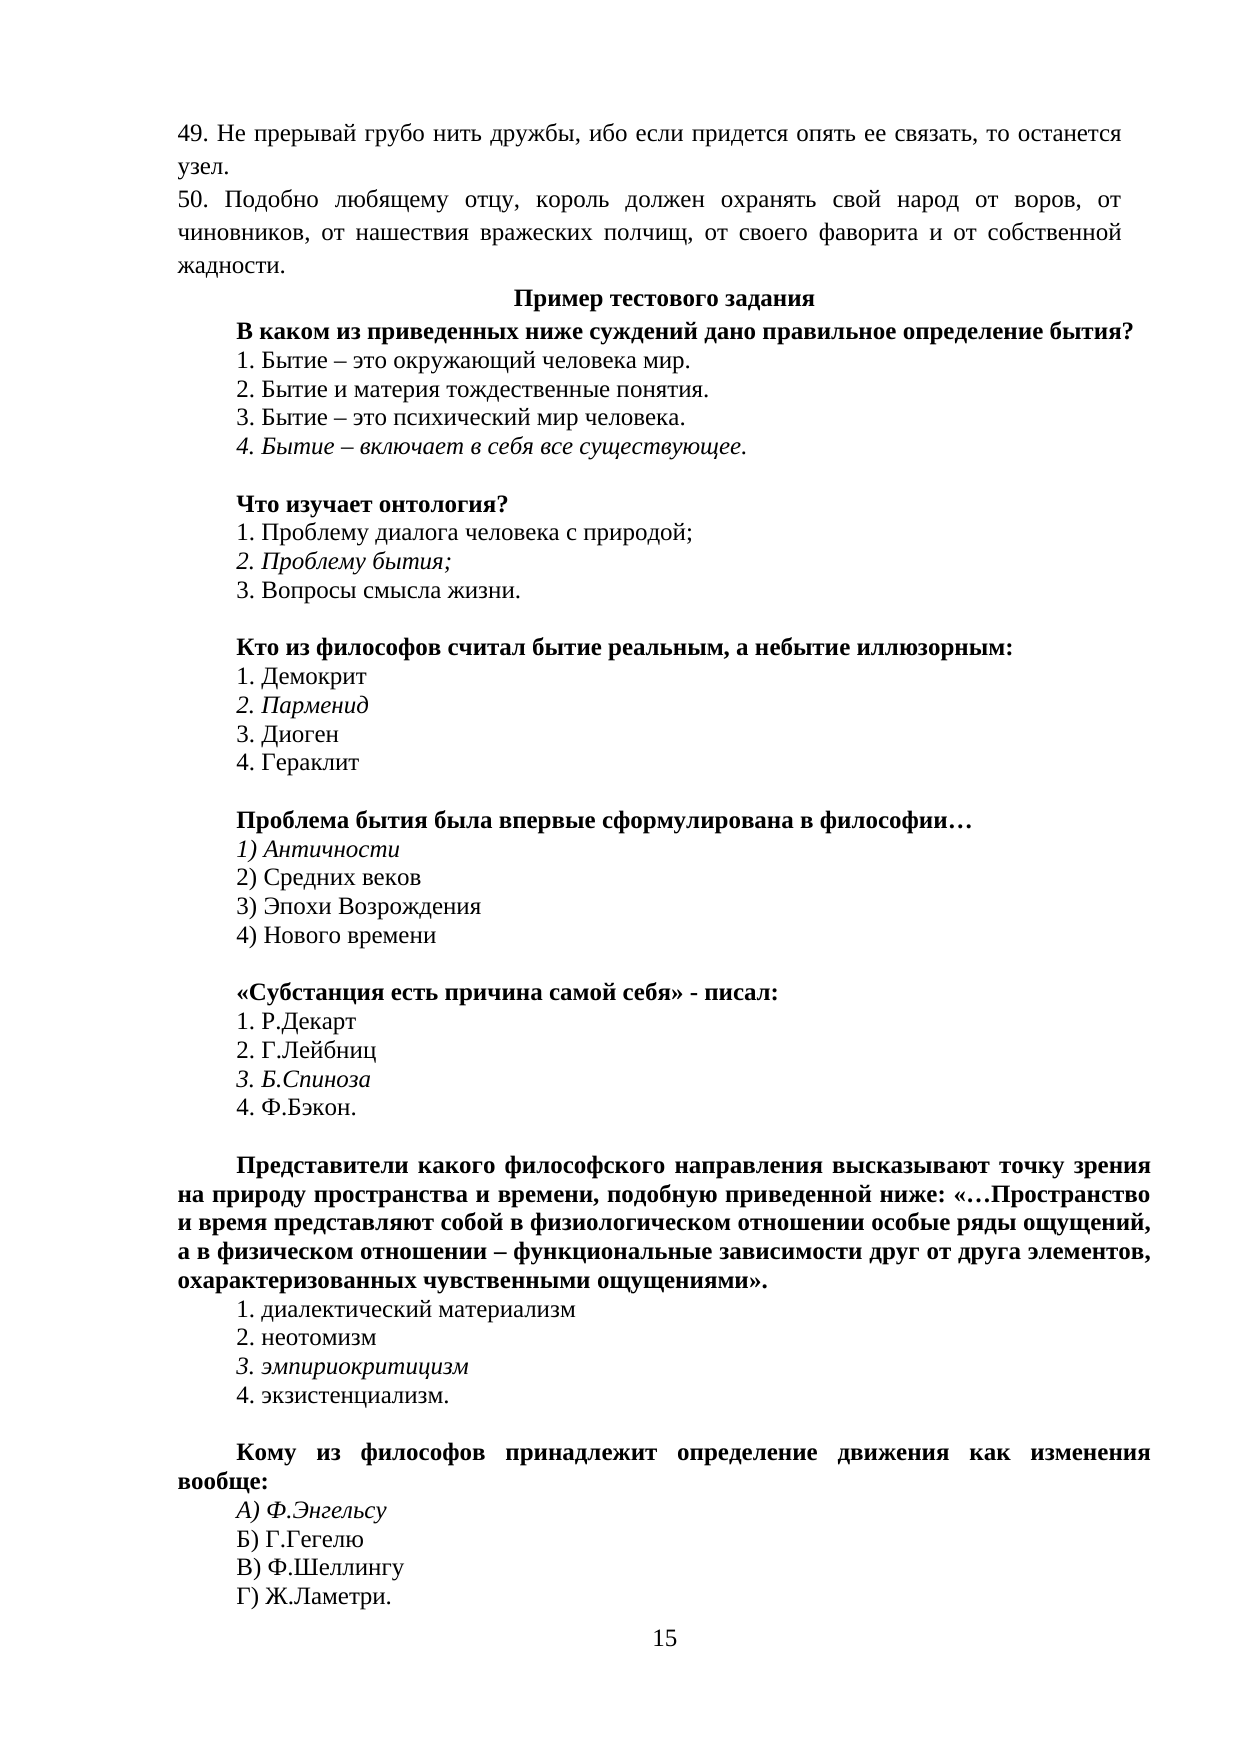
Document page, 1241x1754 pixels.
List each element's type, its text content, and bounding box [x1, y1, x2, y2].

text 1. Проблему диалога человека с природой; [177, 517, 1152, 546]
text 4. Ф.Бэкон. [177, 1092, 1152, 1121]
text 1. диалектический материализм [177, 1294, 1152, 1322]
text 4) Нового времени [177, 920, 1152, 949]
text 1. Демокрит [177, 661, 1152, 690]
text 2. Г.Лейбниц [177, 1035, 1152, 1064]
text Проблема бытия была впервые сформулирована в философии… [177, 805, 1152, 834]
text 4. Гераклит [177, 747, 1152, 776]
text 1. Р.Декарт [177, 1006, 1152, 1035]
text 49. Не прерывай грубо нить дружбы, ибо если придется опять ее связать, то останется узел. [177, 118, 1122, 180]
text Представители какого философского направления высказывают точку зрения на природу пространства и времени, подобную приведенной ниже: «…Пространство и время представляют собой в физиологическом отношении особые ряды ощущений, а в физическом отношении – функциональные зависимости друг от друга элементов, охарактеризованных чувственными ощущениями». [177, 1150, 1152, 1294]
text В) Ф.Шеллингу [177, 1552, 1152, 1581]
text 2. неотомизм [177, 1322, 1152, 1351]
text 2. Проблему бытия; [177, 546, 1152, 575]
text Кто из философов считал бытие реальным, а небытие иллюзорным: [177, 632, 1152, 661]
text 50. Подобно любящему отцу, король должен охранять свой народ от воров, от чиновников, от нашествия вражеских полчищ, от своего фаворита и от собственной жадности. [177, 184, 1122, 279]
text 3. Б.Спиноза [177, 1064, 1152, 1092]
text 2) Средних веков [177, 862, 1152, 891]
text 3) Эпохи Возрождения [177, 891, 1152, 920]
text 4. Бытие – включает в себя все существующее. [177, 431, 1152, 460]
text 4. экзистенциализм. [177, 1380, 1152, 1409]
text 2. Парменид [177, 690, 1152, 719]
text В каком из приведенных ниже суждений дано правильное определение бытия? [177, 316, 1152, 345]
text 2. Бытие и материя тождественные понятия. [177, 374, 1152, 402]
text Что изучает онтология? [177, 489, 1152, 517]
text А) Ф.Энгельсу [177, 1495, 1152, 1524]
text «Субстанция есть причина самой себя» - писал: [177, 977, 1152, 1006]
text Кому из философов принадлежит определение движения как изменения вообще: [177, 1437, 1152, 1495]
text 3. Вопросы смысла жизни. [177, 575, 1152, 604]
text 1) Античности [177, 834, 1152, 862]
text 3. Бытие – это психический мир человека. [177, 402, 1152, 431]
text Б) Г.Гегелю [177, 1524, 1152, 1552]
text Г) Ж.Ламетри. [177, 1581, 1152, 1610]
text 3. эмпириокритицизм [177, 1351, 1152, 1380]
text 3. Диоген [177, 719, 1152, 747]
text 1. Бытие – это окружающий человека мир. [177, 345, 1152, 374]
text Пример тестового задания [177, 283, 1152, 312]
